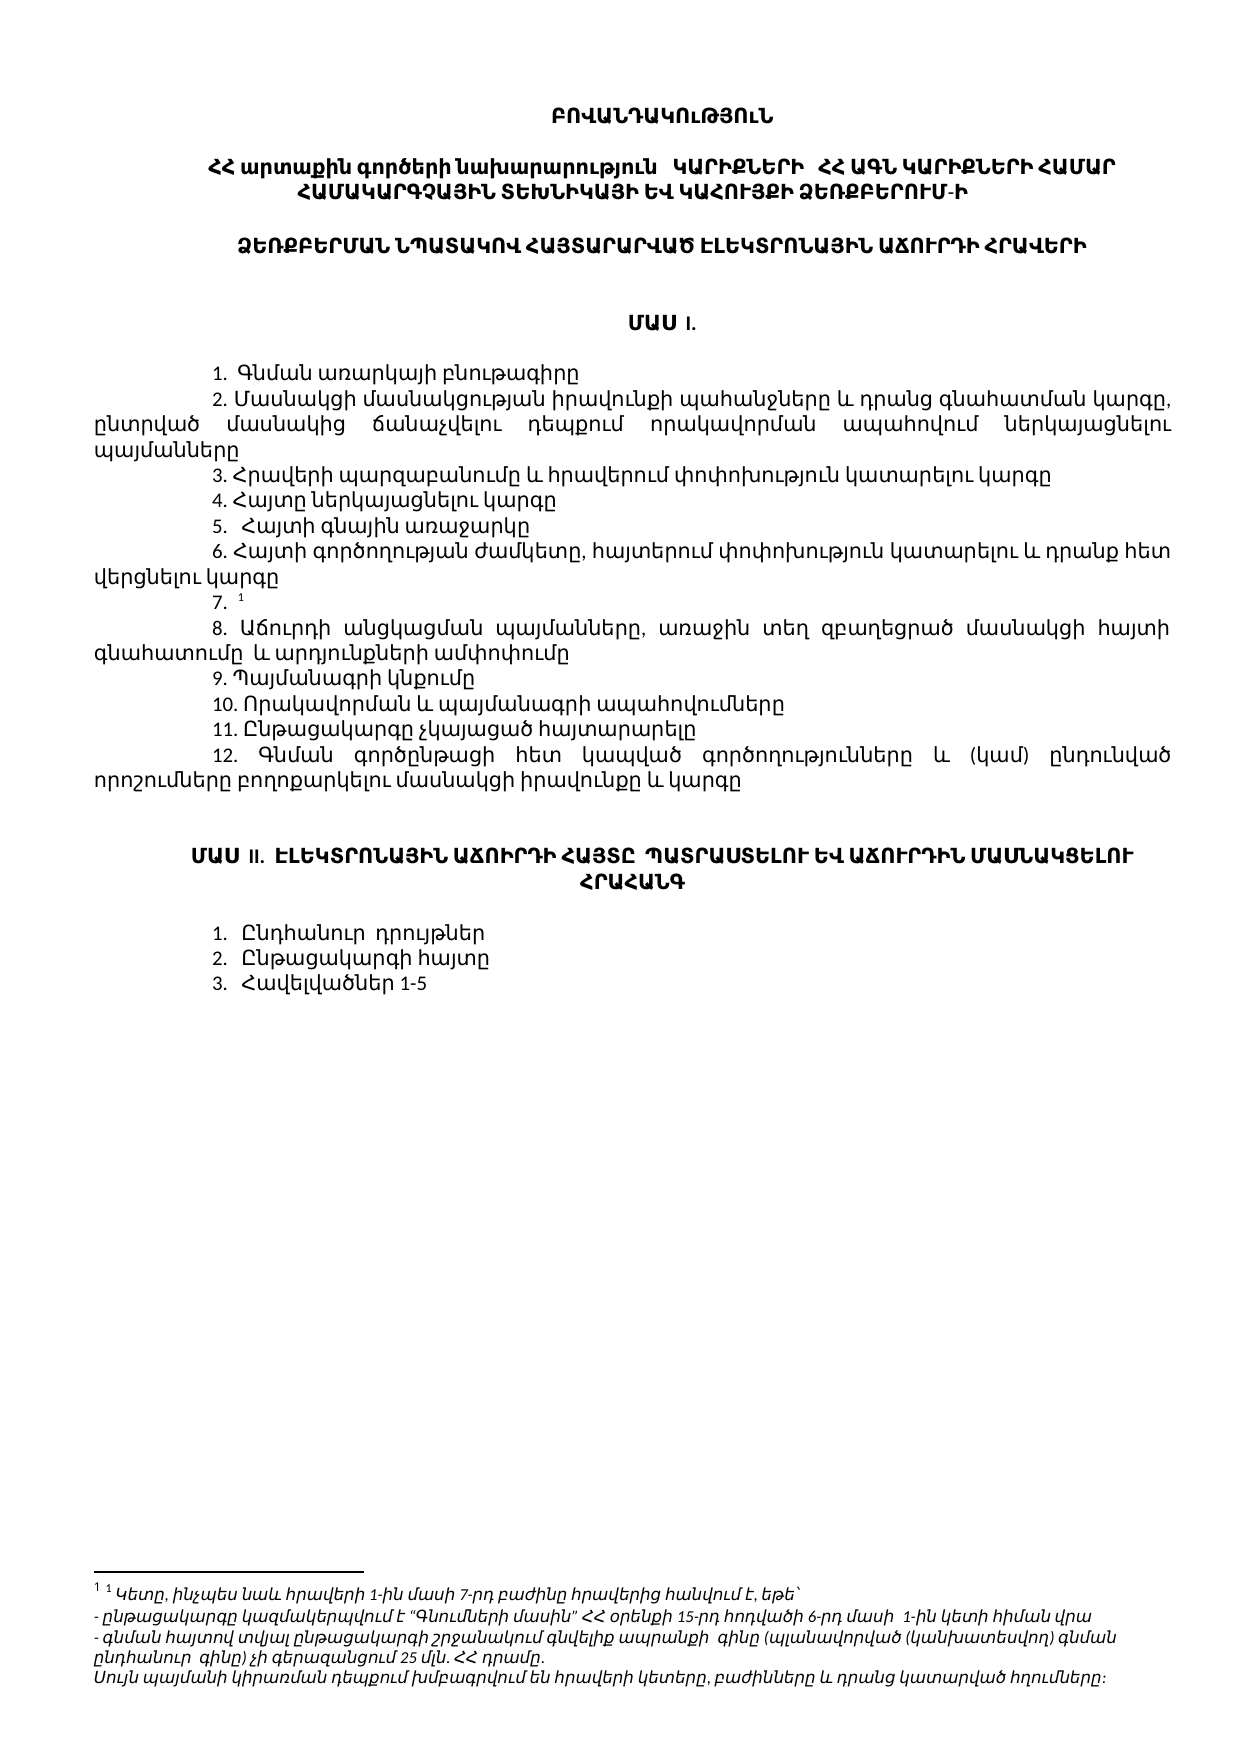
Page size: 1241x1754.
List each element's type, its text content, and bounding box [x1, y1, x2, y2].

text 3. Հավելվածներ 1-5 [94, 971, 1171, 996]
text 3. Հրավերի պարզաբանումը և հրավերում փոփոխություն կատարելու կարգը [94, 462, 1171, 488]
text 11. Ընթացակարգը չկայացած հայտարարելը [94, 716, 1171, 742]
text 10. Որակավորման և պայմանագրի ապահովումները [94, 691, 1171, 716]
text ԲՈՎԱՆԴԱԿՈւԹՅՈւՆ [94, 103, 1171, 128]
text 2. Ընթացակարգի հայտը [94, 945, 1171, 971]
text 5. Հայտի գնային առաջարկը [94, 513, 1171, 538]
text 2. Մասնակցի մասնակցության իրավունքի պահանջները և դրանց գնահատման կարգը, ընտրված մասնակից ճանաչվելու դեպքում որակավորման ապահովում ներկայացնելու պայմանները [94, 386, 1171, 462]
text 1. Գնման առարկայի բնութագիրը [94, 361, 1171, 386]
text 12. Գնման գործընթացի հետ կապված գործողությունները և (կամ) ընդունված որոշումները բողոքարկելու մասնակցի իրավունքը և կարգը [94, 742, 1171, 793]
text 8. Աճուրդի անցկացման պայմանները, առաջին տեղ զբաղեցրած մասնակցի հայտի գնահատումը և արդյունքների ամփոփումը [94, 615, 1171, 666]
text ՄԱՍ II. ԷԼԵԿՏՐՈՆԱՅԻՆ ԱՃՈԻՐԴԻ ՀԱՅՏԸ ՊԱՏՐԱՍՏԵԼՈՒ ԵՎ ԱՃՈՒՐԴԻՆ ՄԱՍՆԱԿՑԵԼՈՒ ՀՐԱՀԱՆԳ [94, 843, 1171, 894]
text 7. 1 [94, 589, 1171, 615]
text ՄԱՍ I. [94, 310, 1171, 335]
text ՀՀ արտաքին գործերի նախարարություն ԿԱՐԻՔՆԵՐԻ ՀՀ ԱԳՆ ԿԱՐԻՔՆԵՐԻ ՀԱՄԱՐ ՀԱՄԱԿԱՐԳՉԱՅԻՆ ՏԵԽՆԻԿԱՅԻ ԵՎ ԿԱՀՈՒՅՔԻ ՁԵՌՔԲԵՐՈՒՄ-Ի [94, 154, 1171, 205]
text 4. Հայտը ներկայացնելու կարգը [94, 488, 1171, 513]
text 9. Պայմանագրի կնքումը [94, 666, 1171, 691]
text 6. Հայտի գործողության ժամկետը, հայտերում փոփոխություն կատարելու և դրանք հետ վերցնելու կարգը [94, 538, 1171, 589]
text 1. Ընդհանուր դրույթներ [94, 920, 1171, 945]
text ՁԵՌՔԲԵՐՄԱՆ ՆՊԱՏԱԿՈՎ ՀԱՅՏԱՐԱՐՎԱԾ ԷԼԵԿՏՐՈՆԱՅԻՆ ԱՃՈՒՐԴԻ ՀՐԱՎԵՐԻ [94, 233, 1171, 259]
